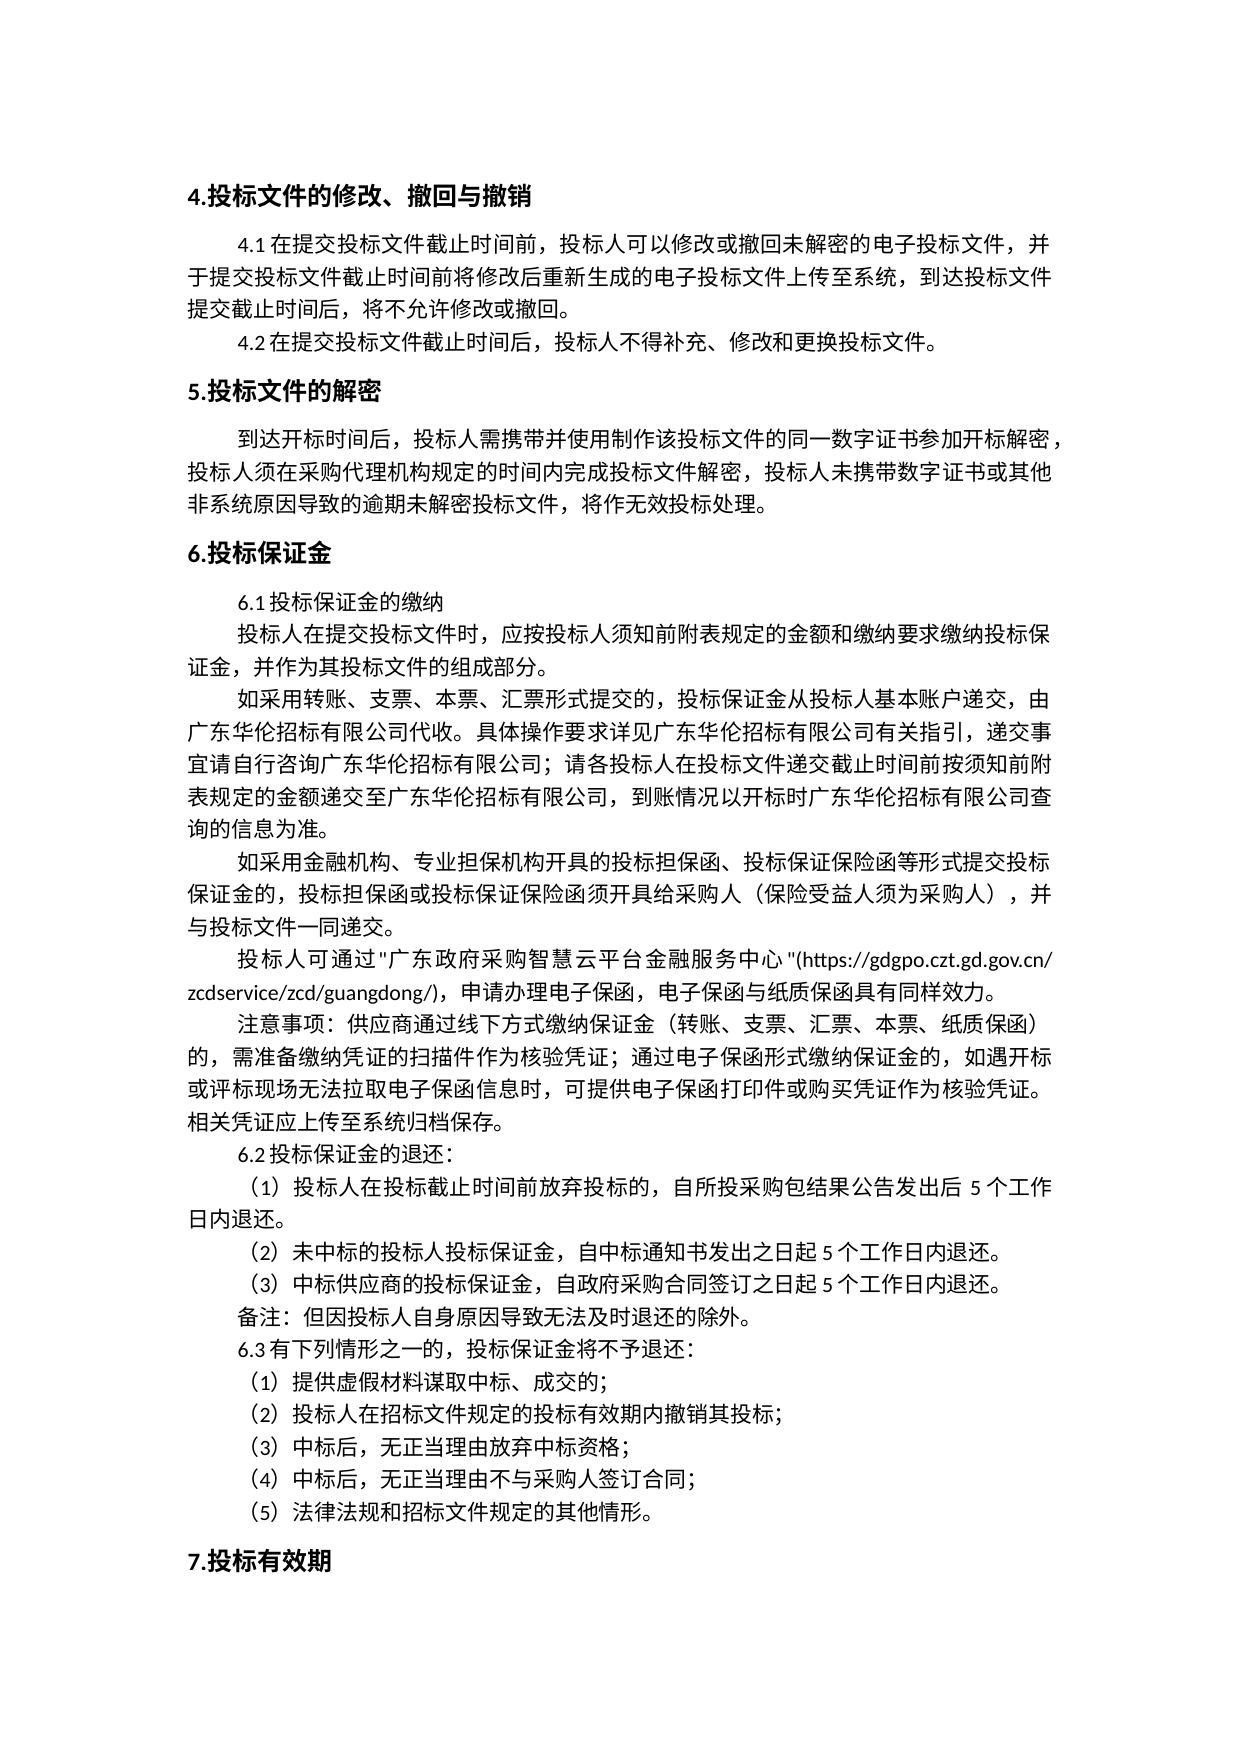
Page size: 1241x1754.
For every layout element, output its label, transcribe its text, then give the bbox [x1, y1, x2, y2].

text 5.投标文件的解密 [187, 357, 1053, 422]
text （5）法律法规和招标文件规定的其他情形。 [187, 1494, 1053, 1527]
text 如采用金融机构、专业担保机构开具的投标担保函、投标保证保险函等形式提交投标保证金的，投标担保函或投标保证保险函须开具给采购人（保险受益人须为采购人），并与投标文件一同递交。 [187, 844, 1053, 942]
text 6.1投标保证金的缴纳 [187, 584, 1053, 617]
text （2）未中标的投标人投标保证金，自中标通知书发出之日起5个工作日内退还。 [187, 1234, 1053, 1267]
text 4.投标文件的修改、撤回与撤销 [187, 162, 1053, 227]
text （4）中标后，无正当理由不与采购人签订合同； [187, 1462, 1053, 1494]
text 4.2在提交投标文件截止时间后，投标人不得补充、修改和更换投标文件。 [187, 324, 1053, 357]
text 6.3有下列情形之一的，投标保证金将不予退还： [187, 1332, 1053, 1364]
text 4.1在提交投标文件截止时间前，投标人可以修改或撤回未解密的电子投标文件，并于提交投标文件截止时间前将修改后重新生成的电子投标文件上传至系统，到达投标文件提交截止时间后，将不允许修改或撤回。 [187, 227, 1053, 324]
text 投标人可通过"广东政府采购智慧云平台金融服务中心"(https://gdgpo.czt.gd.gov.cn/zcdservice/zcd/guangdong/)，申请办理电子保函，电子保函与纸质保函具有同样效力。 [187, 942, 1053, 1007]
text 6.投标保证金 [187, 519, 1053, 584]
text （3）中标后，无正当理由放弃中标资格； [187, 1429, 1053, 1462]
text （1）提供虚假材料谋取中标、成交的； [187, 1364, 1053, 1397]
text 6.2投标保证金的退还： [187, 1137, 1053, 1169]
text （1）投标人在投标截止时间前放弃投标的，自所投采购包结果公告发出后5个工作日内退还。 [187, 1169, 1053, 1234]
text 到达开标时间后，投标人需携带并使用制作该投标文件的同一数字证书参加开标解密，投标人须在采购代理机构规定的时间内完成投标文件解密，投标人未携带数字证书或其他非系统原因导致的逾期未解密投标文件，将作无效投标处理。 [187, 422, 1053, 519]
text 投标人在提交投标文件时，应按投标人须知前附表规定的金额和缴纳要求缴纳投标保证金，并作为其投标文件的组成部分。 [187, 617, 1053, 682]
text 注意事项：供应商通过线下方式缴纳保证金（转账、支票、汇票、本票、纸质保函）的，需准备缴纳凭证的扫描件作为核验凭证；通过电子保函形式缴纳保证金的，如遇开标或评标现场无法拉取电子保函信息时，可提供电子保函打印件或购买凭证作为核验凭证。相关凭证应上传至系统归档保存。 [187, 1007, 1053, 1137]
text （3）中标供应商的投标保证金，自政府采购合同签订之日起5个工作日内退还。 [187, 1267, 1053, 1299]
text 7.投标有效期 [187, 1527, 1053, 1592]
text 备注：但因投标人自身原因导致无法及时退还的除外。 [187, 1299, 1053, 1332]
text 如采用转账、支票、本票、汇票形式提交的，投标保证金从投标人基本账户递交，由广东华伦招标有限公司代收。具体操作要求详见广东华伦招标有限公司有关指引，递交事宜请自行咨询广东华伦招标有限公司；请各投标人在投标文件递交截止时间前按须知前附表规定的金额递交至广东华伦招标有限公司，到账情况以开标时广东华伦招标有限公司查询的信息为准。 [187, 682, 1053, 844]
text （2）投标人在招标文件规定的投标有效期内撤销其投标； [187, 1397, 1053, 1429]
